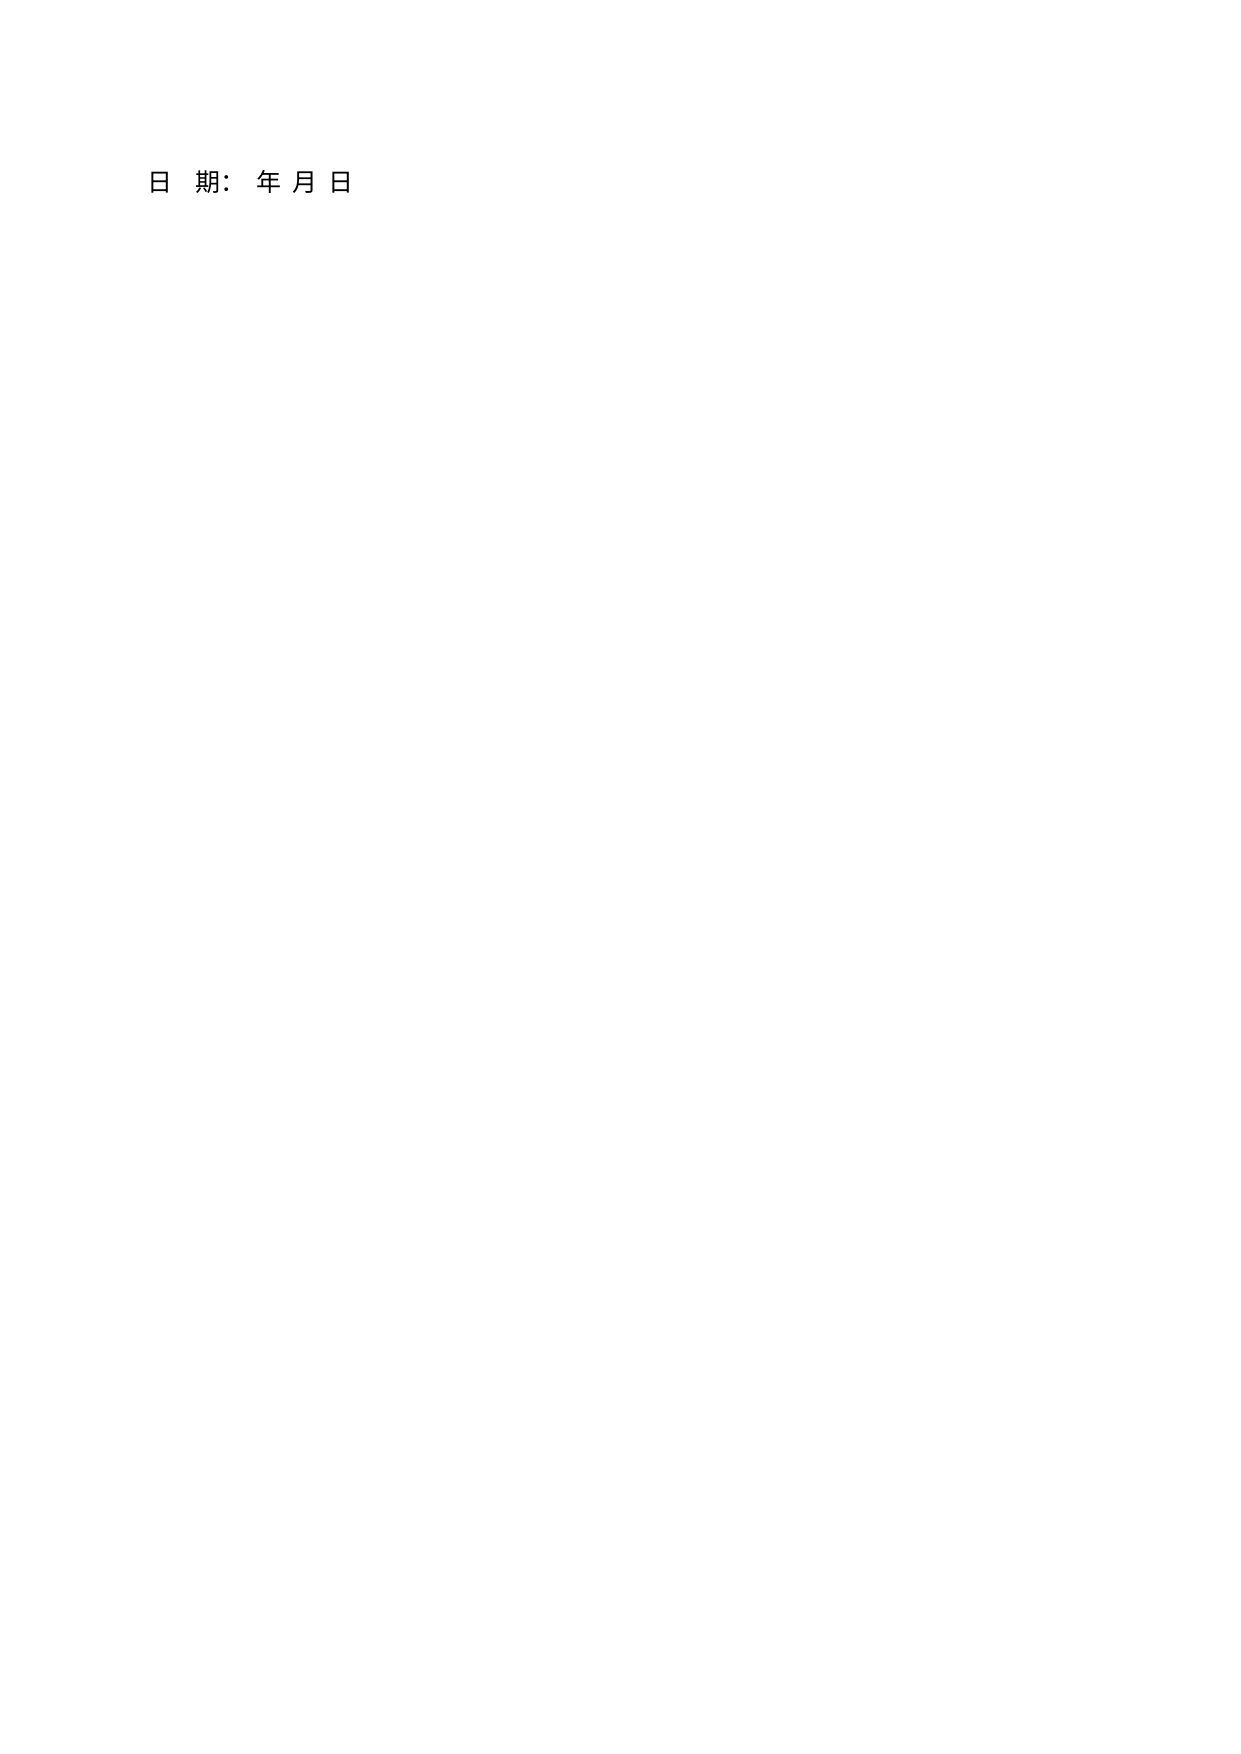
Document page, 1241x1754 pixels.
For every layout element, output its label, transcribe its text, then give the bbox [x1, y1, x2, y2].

text 日 期： 年 月 日 [148, 162, 1093, 198]
